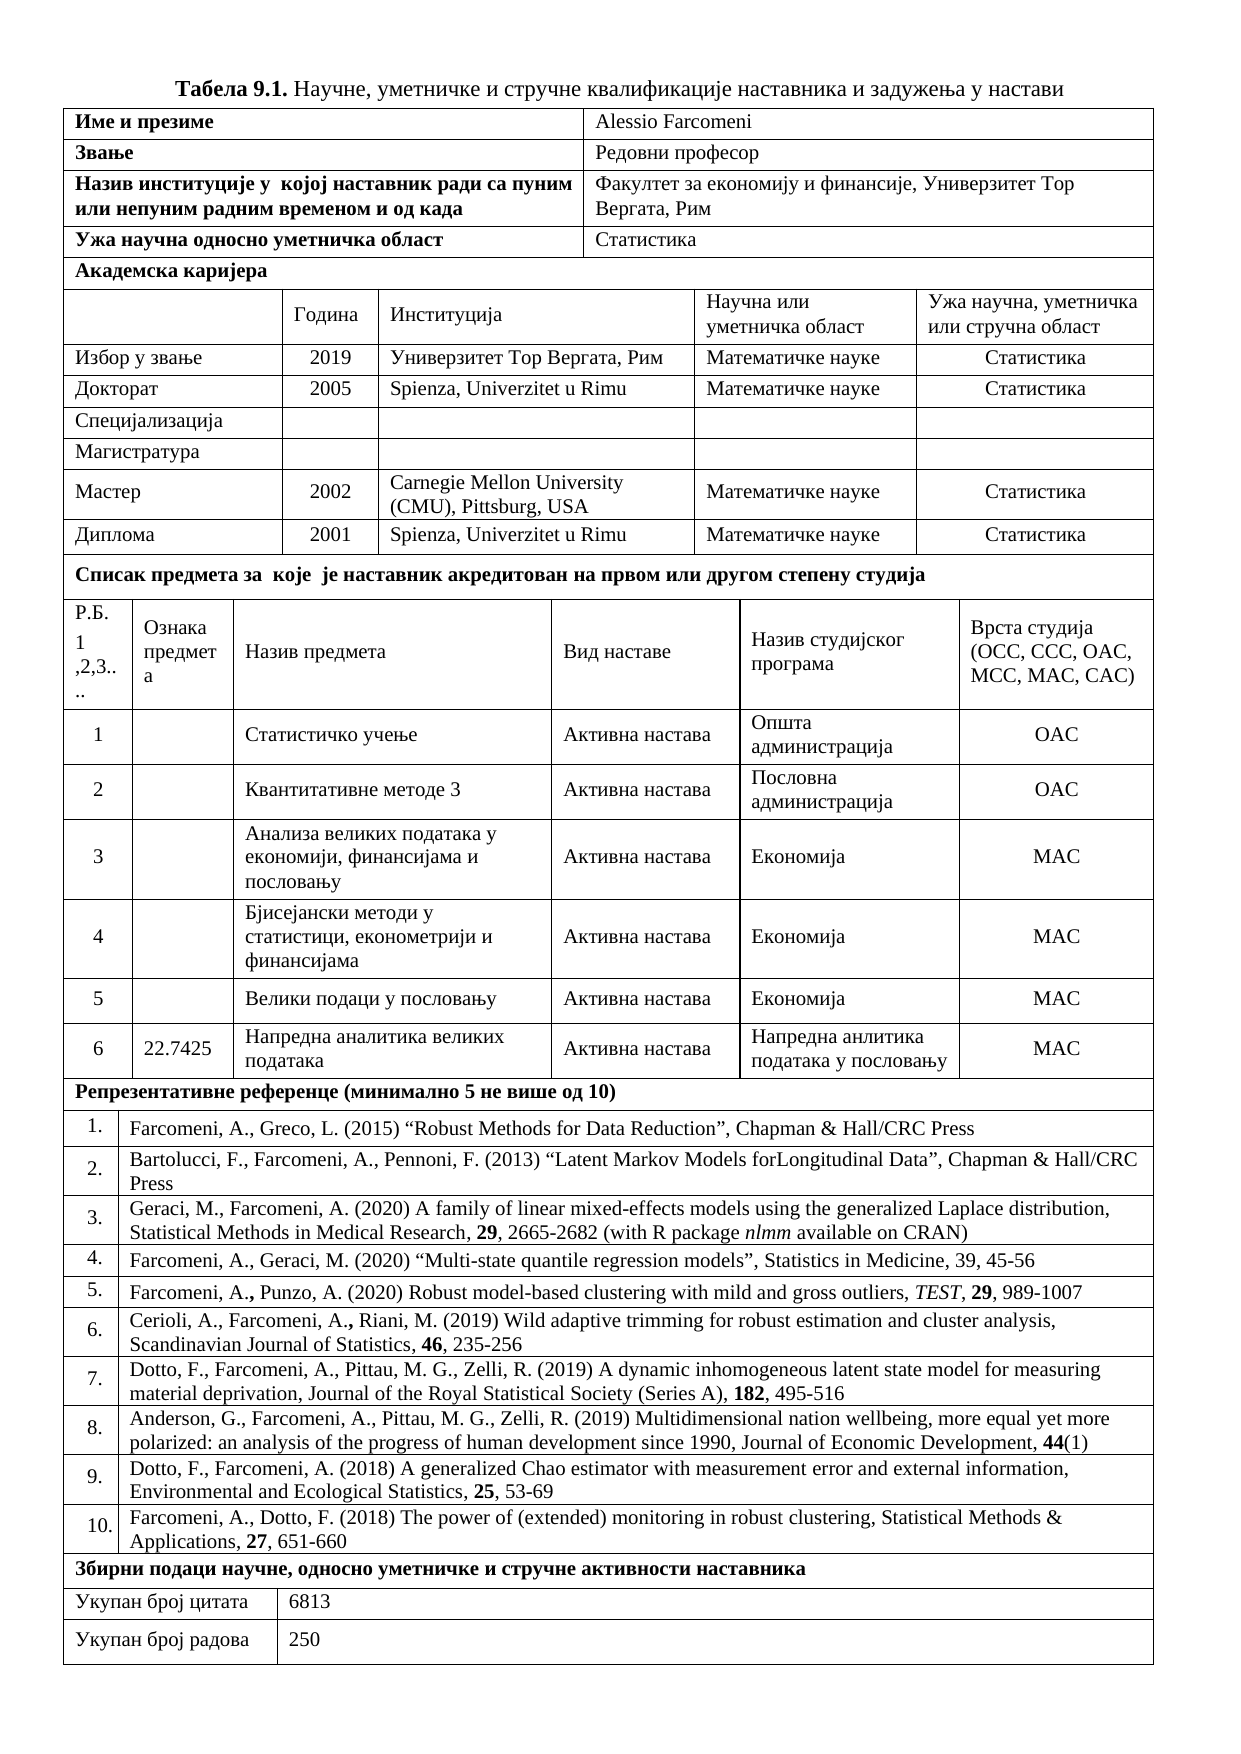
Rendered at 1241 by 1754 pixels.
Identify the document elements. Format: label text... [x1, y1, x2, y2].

table_cell Математичке науке [695, 345, 916, 375]
table_cell Магистратура [64, 439, 282, 469]
table_cell Специјализација [64, 408, 282, 438]
table_cell Математичке науке [695, 520, 916, 554]
table_cell 5 [64, 979, 132, 1023]
table_cell Активна настава [552, 820, 739, 899]
table_cell Статистика [917, 520, 1153, 554]
table_cell Избор у звање [64, 345, 282, 375]
table_cell [283, 408, 378, 438]
table_cell [133, 710, 233, 764]
table_cell 4 [64, 900, 132, 978]
table_cell Мастер [64, 470, 282, 518]
table_cell 2002 [283, 470, 378, 518]
table_cell [695, 408, 916, 438]
table_cell Диплома [64, 520, 282, 554]
table_header Име и презиме [64, 109, 583, 139]
table_cell Активна настава [552, 1024, 739, 1078]
table_cell 2001 [283, 520, 378, 554]
table_cell Напредна анлитика података у пословању [741, 1024, 959, 1078]
table_cell [64, 1455, 118, 1503]
table_cell [64, 1277, 118, 1307]
table_cell Farcomeni, A., Geraci, M. (2020) “Multi-state quantile regression models”, Statistics in Medicine, 39, 45-56 [119, 1245, 1153, 1276]
table_cell Врста студија (ОСС, ССС, ОАС, МСС, МАС, САС) [960, 600, 1153, 708]
table_cell Економија [741, 900, 959, 978]
table_cell [379, 408, 694, 438]
table_cell Репрезентативне референце (минимално 5 не више од 10) [64, 1079, 1153, 1109]
table_cell [64, 1357, 118, 1405]
table_cell МАС [960, 1024, 1153, 1078]
table_cell Farcomeni, A., Dotto, F. (2018) The power of (extended) monitoring in robust clustering, Statistical Methods & Applications, 27, 651-660 [119, 1505, 1153, 1553]
table_cell [133, 820, 233, 899]
table_cell 2019 [283, 345, 378, 375]
table_cell [133, 900, 233, 978]
table_cell [133, 765, 233, 819]
table_cell Ужа научна односно уметничка област [64, 227, 583, 257]
table_cell Cerioli, A., Farcomeni, A., Riani, M. (2019) Wild adaptive trimming for robust estimation and cluster analysis, Scandinavian Journal of Statistics, 46, 235-256 [119, 1308, 1153, 1356]
table_cell [695, 439, 916, 469]
table_cell Математичке науке [695, 470, 916, 518]
table_cell Велики подаци у пословању [234, 979, 551, 1023]
table_cell Звање [64, 140, 583, 170]
table_cell Статистичко учење [234, 710, 551, 764]
table_cell Напредна аналитика великих података [234, 1024, 551, 1078]
table_cell 22.7425 [133, 1024, 233, 1078]
table_cell Назив институције у којој наставник ради са пуним или непуним радним временом и од када [64, 171, 583, 226]
table_cell Факултет за економију и финансије, Универзитет Тор Вергата, Рим [584, 171, 1153, 226]
table_cell Општа администрација [741, 710, 959, 764]
table_cell Вид наставе [552, 600, 739, 708]
table_cell Назив студијског програма [741, 600, 959, 708]
table_cell Списак предмета за које је наставник акредитован на првом или другом степену студија [64, 555, 1153, 599]
table_cell Р.Б. 1,2,3.... [64, 600, 132, 708]
table_cell [64, 1505, 118, 1553]
table_cell Ужа научна, уметничка или стручна област [917, 290, 1153, 344]
table_cell Економија [741, 820, 959, 899]
table_cell Farcomeni, A., Punzo, A. (2020) Robust model-based clustering with mild and gross outliers, TEST, 29, 989-1007 [119, 1277, 1153, 1307]
table_cell Бјисејански методи у статистици, економетрији и финансијама [234, 900, 551, 978]
table_cell Активна настава [552, 900, 739, 978]
table_cell Spienza, Univerzitet u Rimu [379, 376, 694, 407]
table_cell Dotto, F., Farcomeni, A. (2018) A generalized Chao estimator with measurement error and external information, Environmental and Ecological Statistics, 25, 53-69 [119, 1455, 1153, 1503]
table_cell [379, 439, 694, 469]
table_cell [64, 290, 282, 344]
table_cell Farcomeni, A., Greco, L. (2015) “Robust Methods for Data Reduction”, Chapman & Hall/CRC Press [119, 1111, 1153, 1146]
table_cell 6 [64, 1024, 132, 1078]
table_cell Статистика [917, 376, 1153, 407]
table_cell Статистика [917, 470, 1153, 518]
table_cell МАС [960, 979, 1153, 1023]
table_cell 2 [64, 765, 132, 819]
text Табела 9.1. Научне, уметничке и стручне квалификације наставника и задужења у настави [75, 75, 1165, 101]
table_header Alessio Farcomeni [584, 109, 1153, 139]
table_cell [133, 979, 233, 1023]
table_cell Збирни подаци научне, односно уметничке и стручне активности наставника [64, 1554, 1153, 1588]
table_cell Статистика [917, 345, 1153, 375]
table_cell Geraci, M., Farcomeni, A. (2020) A family of linear mixed-effects models using the generalized Laplace distribution, Statistical Methods in Medical Research, 29, 2665-2682 (with R package nlmm available on CRAN) [119, 1196, 1153, 1244]
table_cell МАС [960, 900, 1153, 978]
table_cell Ознака предмета [133, 600, 233, 708]
table_cell Активна настава [552, 765, 739, 819]
table_cell Економија [741, 979, 959, 1023]
table_cell Анализа великих података у економији, финансијама и пословању [234, 820, 551, 899]
table_cell Активна настава [552, 710, 739, 764]
table_cell Докторат [64, 376, 282, 407]
table_cell Година [283, 290, 378, 344]
table_cell Укупан број цитата [64, 1589, 277, 1619]
table_cell Универзитет Тор Вергата, Рим [379, 345, 694, 375]
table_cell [64, 1620, 277, 1664]
table_cell Назив предмета [234, 600, 551, 708]
table_cell 250 [278, 1620, 1153, 1664]
table_cell Пословна администрација [741, 765, 959, 819]
table_cell [64, 1147, 118, 1195]
table_cell [283, 439, 378, 469]
table_cell ОАС [960, 710, 1153, 764]
table_cell Научна или уметничка област [695, 290, 916, 344]
table_cell 2005 [283, 376, 378, 407]
table_cell МАС [960, 820, 1153, 899]
table_cell Carnegie Mellon University (CMU), Pittsburg, USA [379, 470, 694, 518]
table_cell Spienza, Univerzitet u Rimu [379, 520, 694, 554]
table_cell [917, 439, 1153, 469]
table_cell Bartolucci, F., Farcomeni, A., Pennoni, F. (2013) “Latent Markov Models forLongitudinal Data”, Chapman & Hall/CRC Press [119, 1147, 1153, 1195]
table_cell [917, 408, 1153, 438]
table_cell [64, 1406, 118, 1454]
table_cell Anderson, G., Farcomeni, A., Pittau, M. G., Zelli, R. (2019) Multidimensional nation wellbeing, more equal yet more polarized: an analysis of the progress of human development since 1990, Journal of Economic Development, 44(1) [119, 1406, 1153, 1454]
table_cell Математичке науке [695, 376, 916, 407]
table_cell Статистика [584, 227, 1153, 257]
table_cell Редовни професор [584, 140, 1153, 170]
table_cell 1 [64, 710, 132, 764]
table_cell Академска каријера [64, 258, 1153, 288]
table_cell Dotto, F., Farcomeni, A., Pittau, M. G., Zelli, R. (2019) A dynamic inhomogeneous latent state model for measuring material deprivation, Journal of the Royal Statistical Society (Series A), 182, 495-516 [119, 1357, 1153, 1405]
table_cell Институција [379, 290, 694, 344]
table_cell [64, 1111, 118, 1146]
table_cell ОАС [960, 765, 1153, 819]
table_cell [64, 1308, 118, 1356]
table_cell [64, 1196, 118, 1244]
table_cell 6813 [278, 1589, 1153, 1619]
table_cell Активна настава [552, 979, 739, 1023]
table_cell Квантитативне методе 3 [234, 765, 551, 819]
table_cell 3 [64, 820, 132, 899]
table_cell [64, 1245, 118, 1276]
